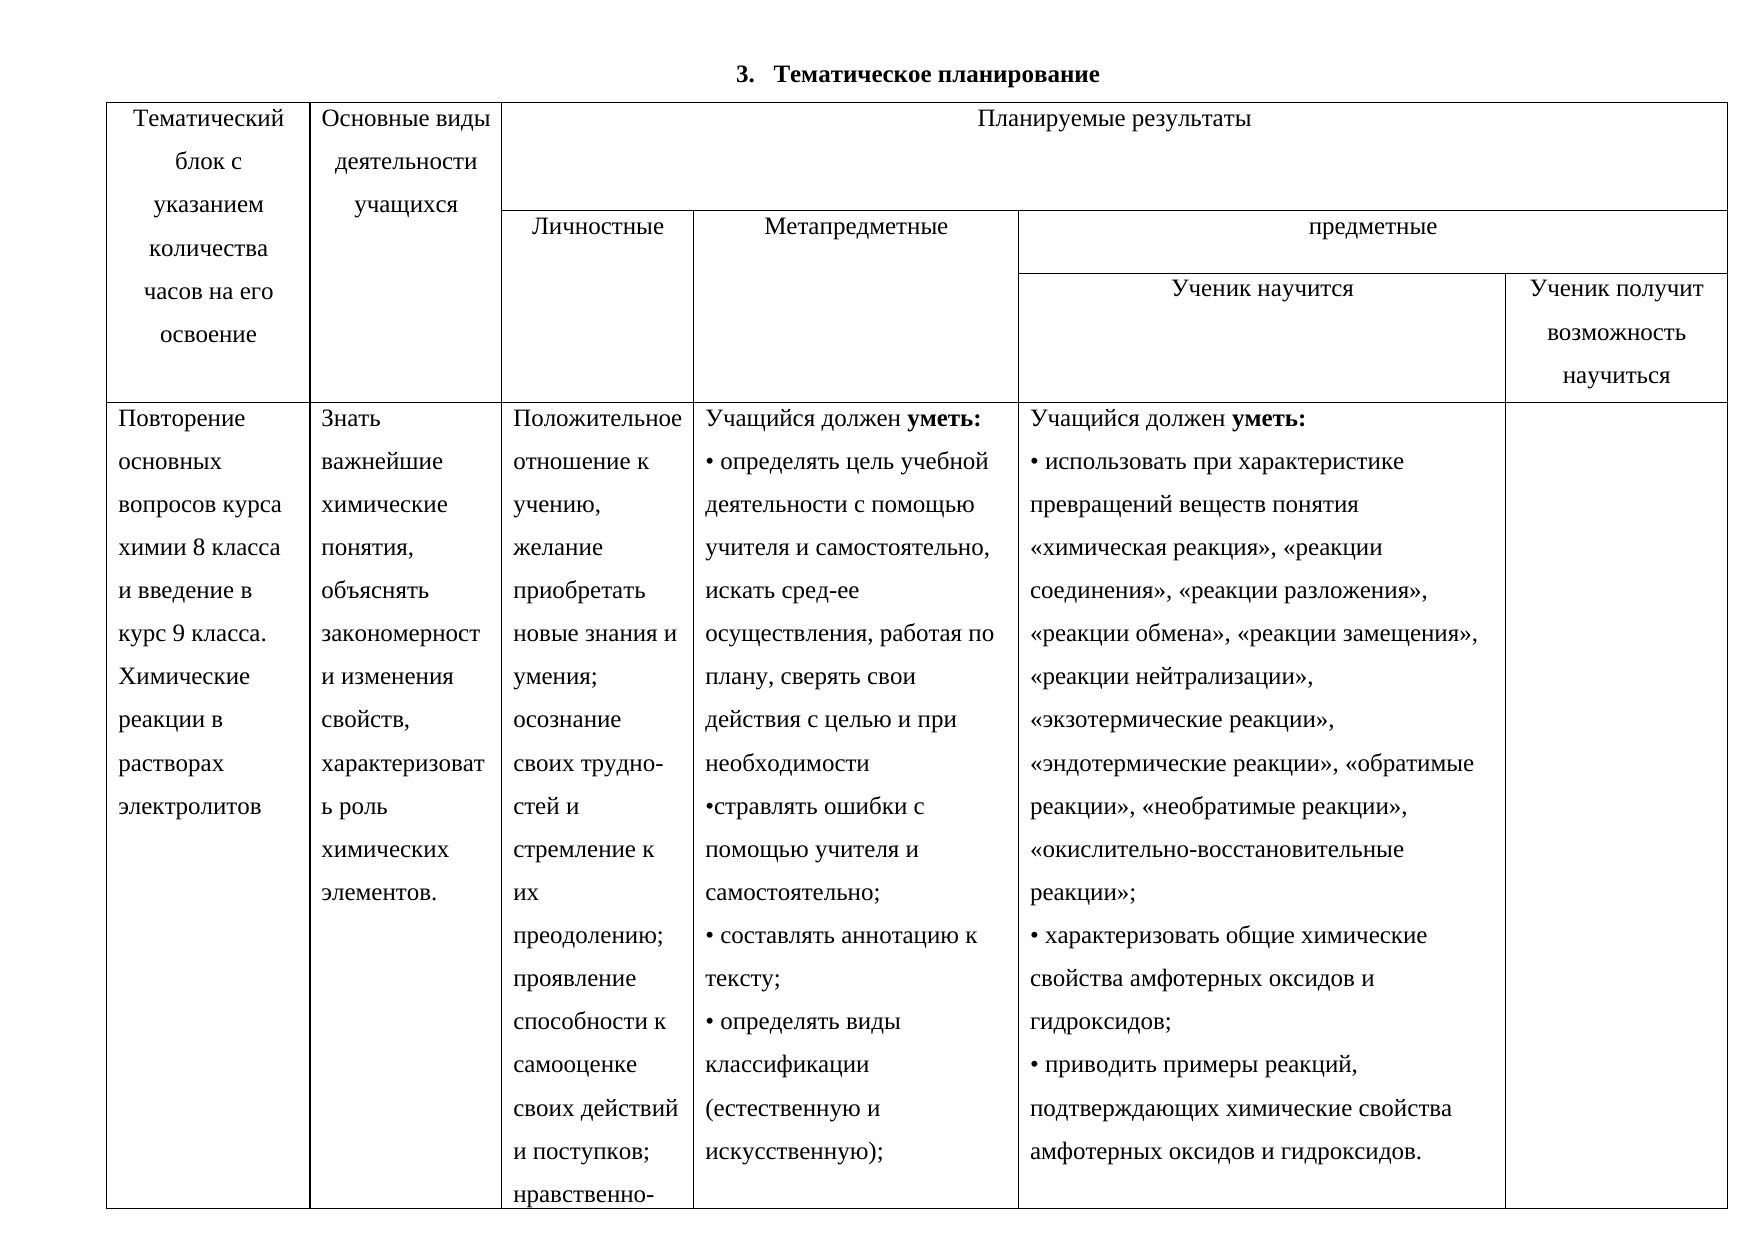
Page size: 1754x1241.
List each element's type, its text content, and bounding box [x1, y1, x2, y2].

table_header Тематический блок с указанием количества часов на его освоение [107, 103, 309, 402]
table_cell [502, 403, 693, 1208]
table_cell предметные [1019, 211, 1727, 272]
table_header Планируемые результаты [502, 103, 1727, 210]
list Тематическое планирование [156, 59, 1680, 88]
table_cell Метапредметные [694, 211, 1018, 402]
table_cell [1506, 403, 1727, 1208]
table_cell Ученик получит возможность научиться [1506, 274, 1727, 402]
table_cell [311, 403, 501, 1208]
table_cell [694, 403, 1018, 1208]
table_header Основные виды деятельности учащихся [311, 103, 501, 402]
table_cell Личностные [502, 211, 693, 402]
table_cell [107, 403, 309, 1208]
table_cell Ученик научится [1019, 274, 1505, 402]
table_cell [1019, 403, 1505, 1208]
